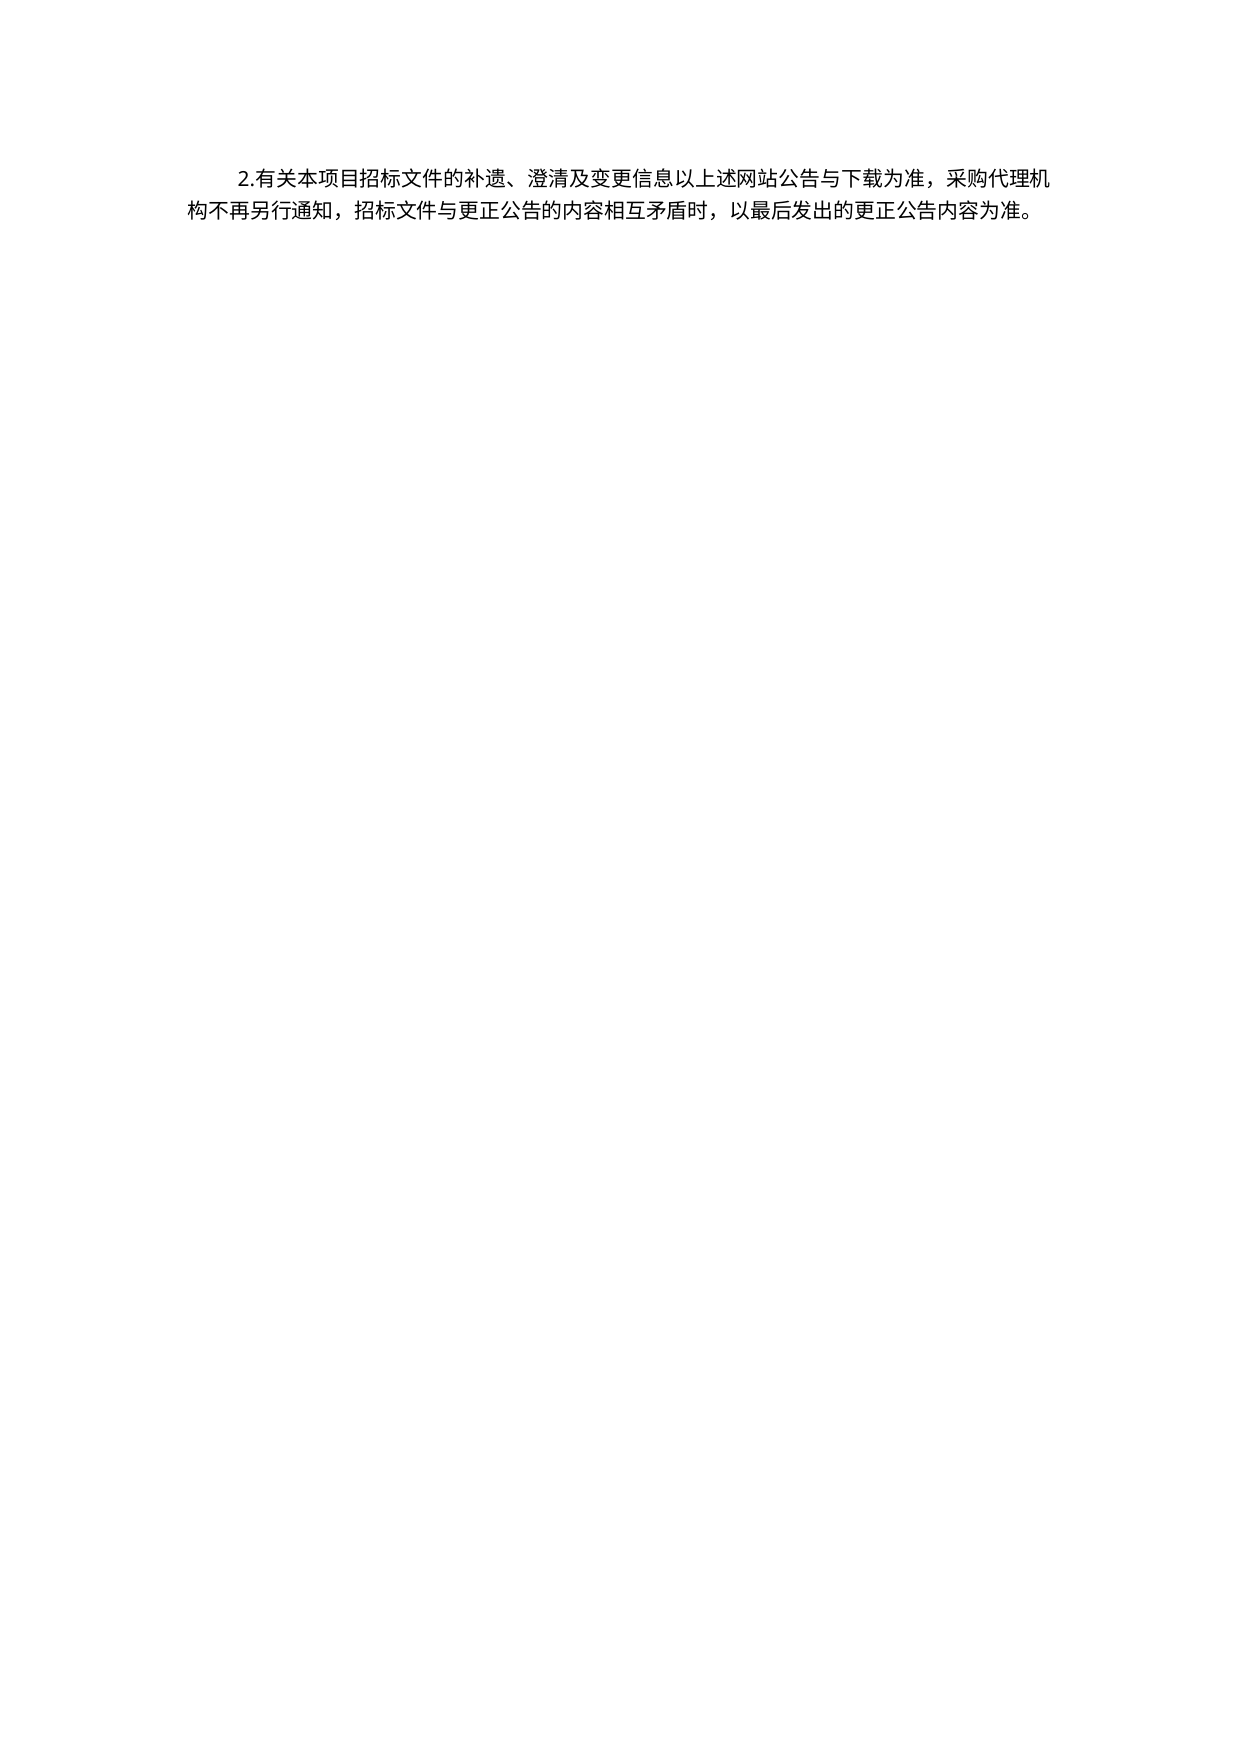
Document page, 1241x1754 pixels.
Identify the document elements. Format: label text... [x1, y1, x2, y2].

text 2.有关本项目招标文件的补遗、澄清及变更信息以上述网站公告与下载为准，采购代理机构不再另行通知，招标文件与更正公告的内容相互矛盾时，以最后发出的更正公告内容为准。 [187, 162, 1053, 227]
